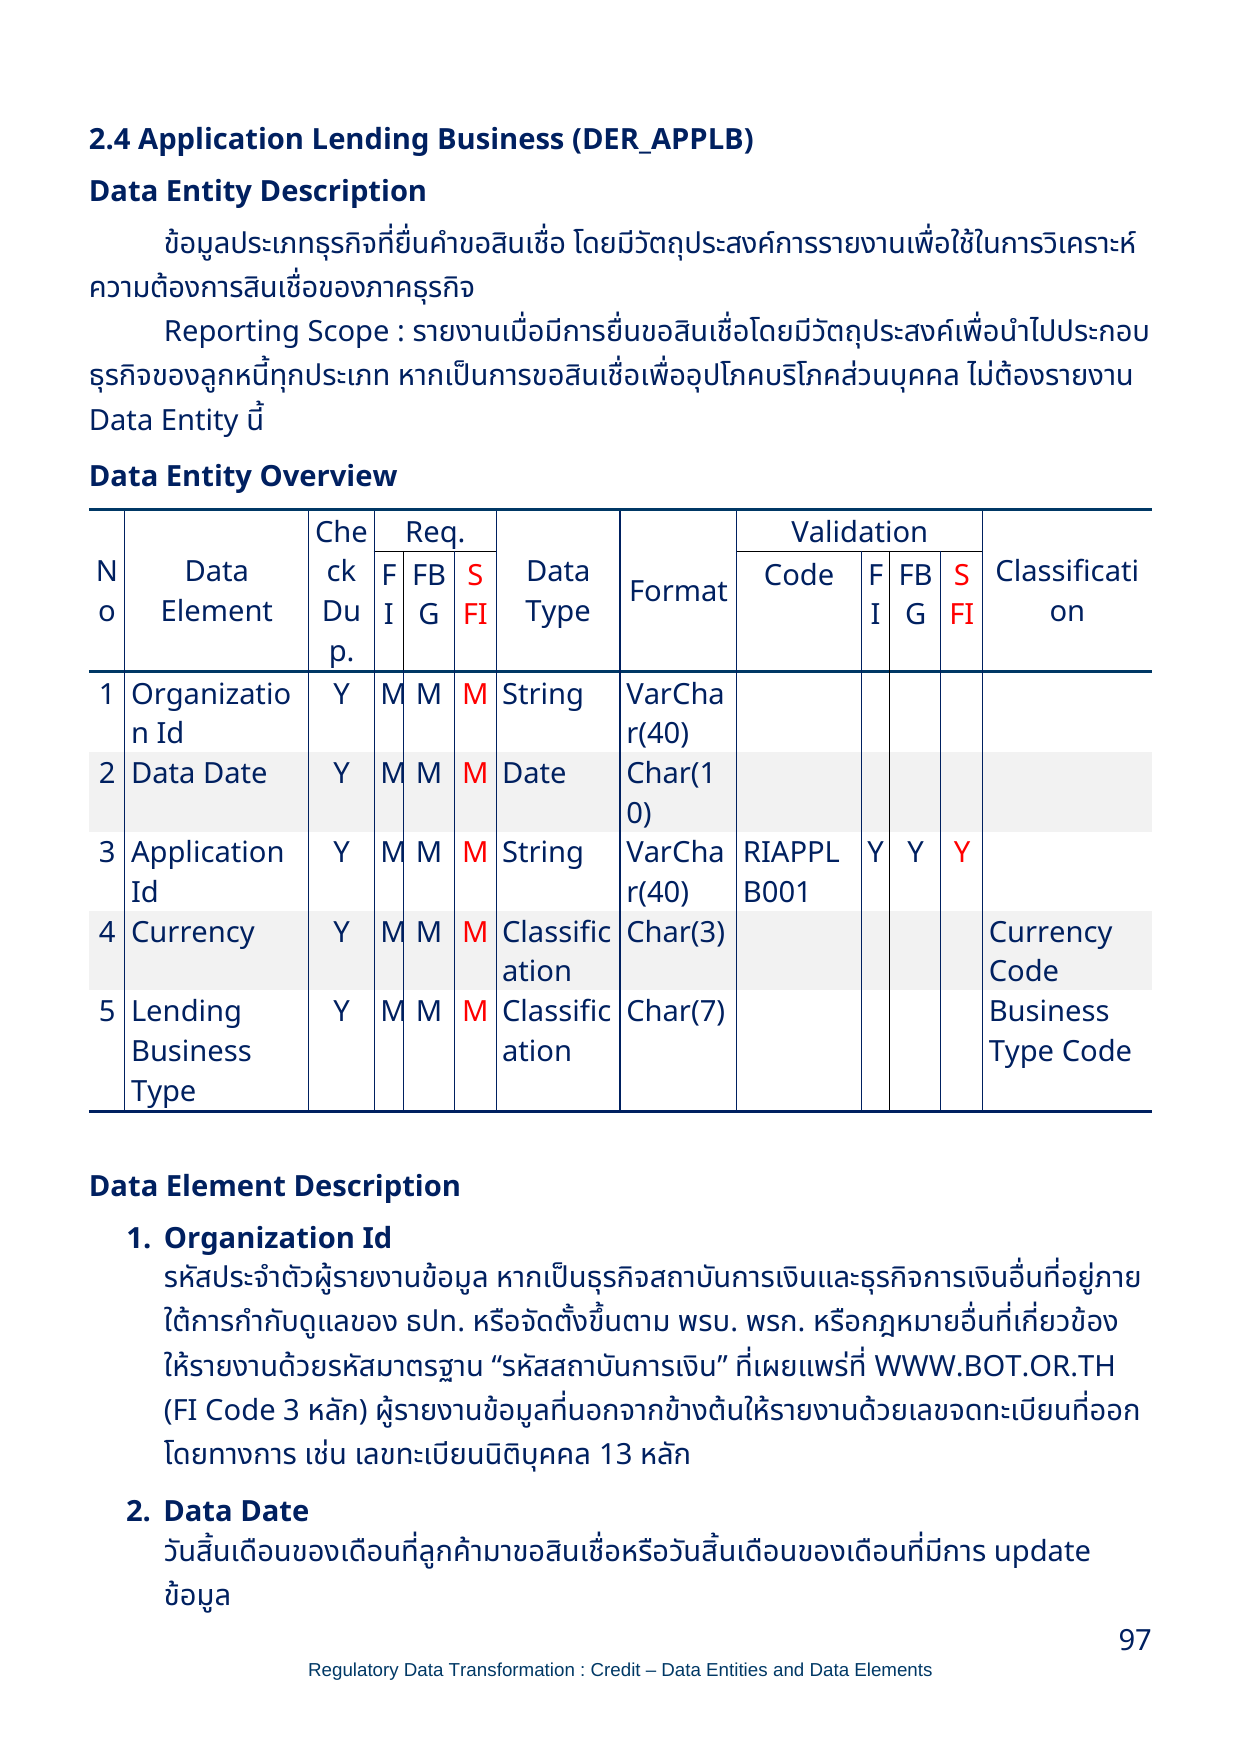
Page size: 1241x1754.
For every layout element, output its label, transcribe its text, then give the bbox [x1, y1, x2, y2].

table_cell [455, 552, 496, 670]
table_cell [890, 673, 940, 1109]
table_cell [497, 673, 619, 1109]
text Reporting Scope : รายงานเมื่อมีการยื่นขอสินเชื่อโดยมีวัตถุประสงค์เพื่อนำไปประกอบธุรกิจของลูกหนี้ทุกประเภท หากเป็นการขอสินเชื่อเพื่ออุปโภคบริโภคส่วนบุคคล ไม่ต้องรายงาน Data Entity นี้ [89, 311, 1152, 443]
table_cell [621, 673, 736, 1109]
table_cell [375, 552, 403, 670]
list รหัสประจำตัวผู้รายงานข้อมูล หากเป็นธุรกิจสถาบันการเงินและธุรกิจการเงินอื่นที่อยู่ภายใต้การกำกับดูแลของ ธปท. หรือจัดตั้งขึ้นตาม พรบ. พรก. หรือกฎหมายอื่นที่เกี่ยวข้อง ให้รายงานด้วยรหัสมาตรฐาน “รหัสสถาบันการเงิน” ที่เผยแพร่ที่ www.bot.or.th (FI Code 3 หลัก) ผู้รายงานข้อมูลที่นอกจากข้างต้นให้รายงานด้วยเลขจดทะเบียนที่ออกโดยทางการ เช่น เลขทะเบียนนิติบุคคล 13 หลัก [164, 1257, 1152, 1478]
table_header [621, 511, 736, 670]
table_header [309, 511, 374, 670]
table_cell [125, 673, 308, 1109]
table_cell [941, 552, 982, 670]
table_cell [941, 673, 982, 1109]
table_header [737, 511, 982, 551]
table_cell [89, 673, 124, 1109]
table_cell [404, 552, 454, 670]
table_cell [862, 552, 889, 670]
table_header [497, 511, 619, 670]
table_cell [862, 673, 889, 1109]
subtitle 2.4 Application Lending Business (DER_APPLB) [89, 118, 1152, 158]
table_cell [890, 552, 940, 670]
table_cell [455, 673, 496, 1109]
text Data Element Description [89, 1165, 1152, 1204]
list Data Date [126, 1490, 1152, 1530]
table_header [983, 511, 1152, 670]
text Data Entity Overview [89, 456, 1152, 495]
text Data Entity Description [89, 170, 1152, 210]
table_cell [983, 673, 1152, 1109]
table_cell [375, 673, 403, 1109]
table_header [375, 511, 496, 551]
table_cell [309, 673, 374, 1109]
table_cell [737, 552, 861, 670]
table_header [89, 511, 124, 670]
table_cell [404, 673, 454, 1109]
text ข้อมูลประเภทธุรกิจที่ยื่นคำขอสินเชื่อ โดยมีวัตถุประสงค์การรายงานเพื่อใช้ในการวิเคราะห์ความต้องการสินเชื่อของภาคธุรกิจ [89, 222, 1152, 311]
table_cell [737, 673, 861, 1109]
list วันสิ้นเดือนของเดือนที่ลูกค้ามาขอสินเชื่อหรือวันสิ้นเดือนของเดือนที่มีการ update ข้อมูล [164, 1530, 1152, 1618]
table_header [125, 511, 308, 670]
list Organization Id [126, 1217, 1152, 1257]
